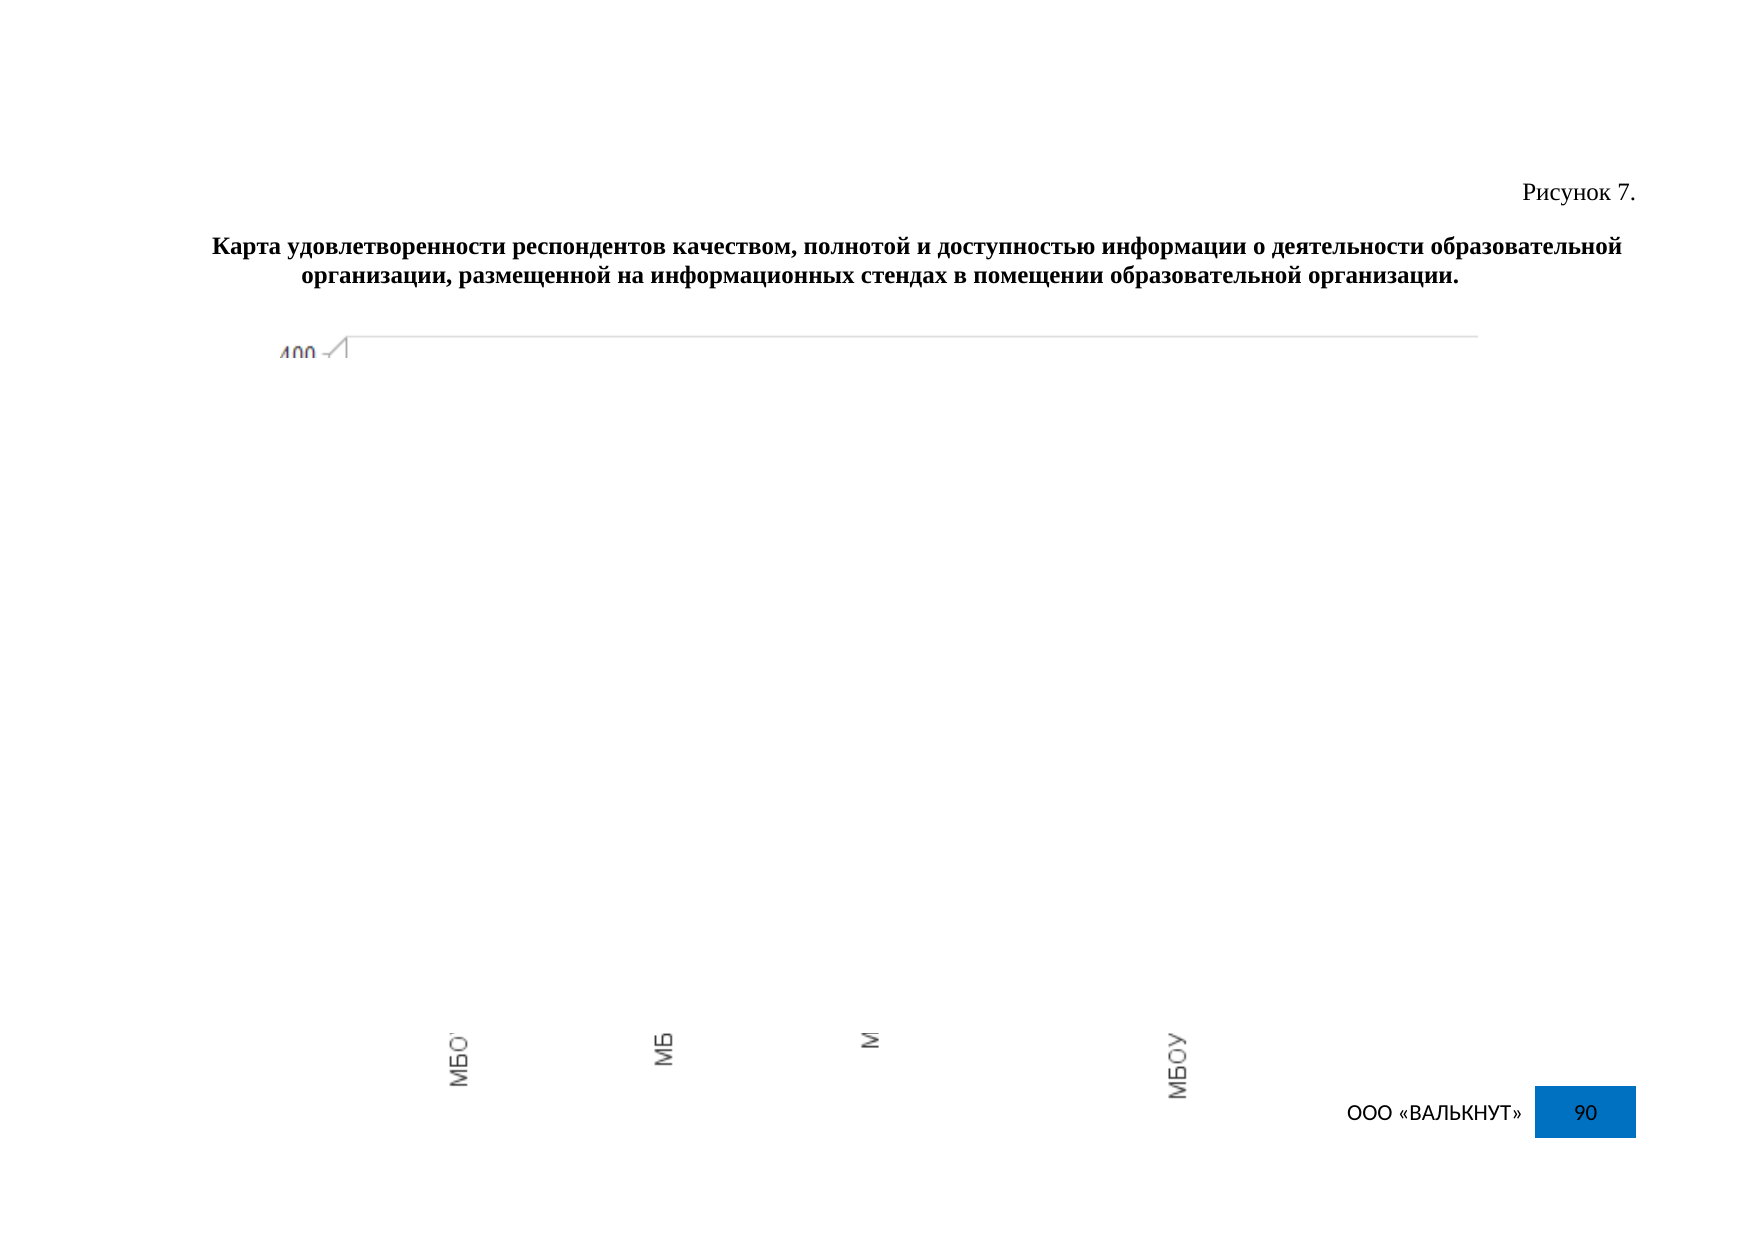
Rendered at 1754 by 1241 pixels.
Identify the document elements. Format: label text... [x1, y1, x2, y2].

picture [280, 324, 1478, 358]
text Рисунок 7. [118, 177, 1636, 206]
picture [280, 1033, 1478, 1100]
text Карта удовлетворенности респондентов качеством, полнотой и доступностью информации о деятельности образовательной организации, размещенной на информационных стендах в помещении образовательной организации. [118, 231, 1642, 288]
